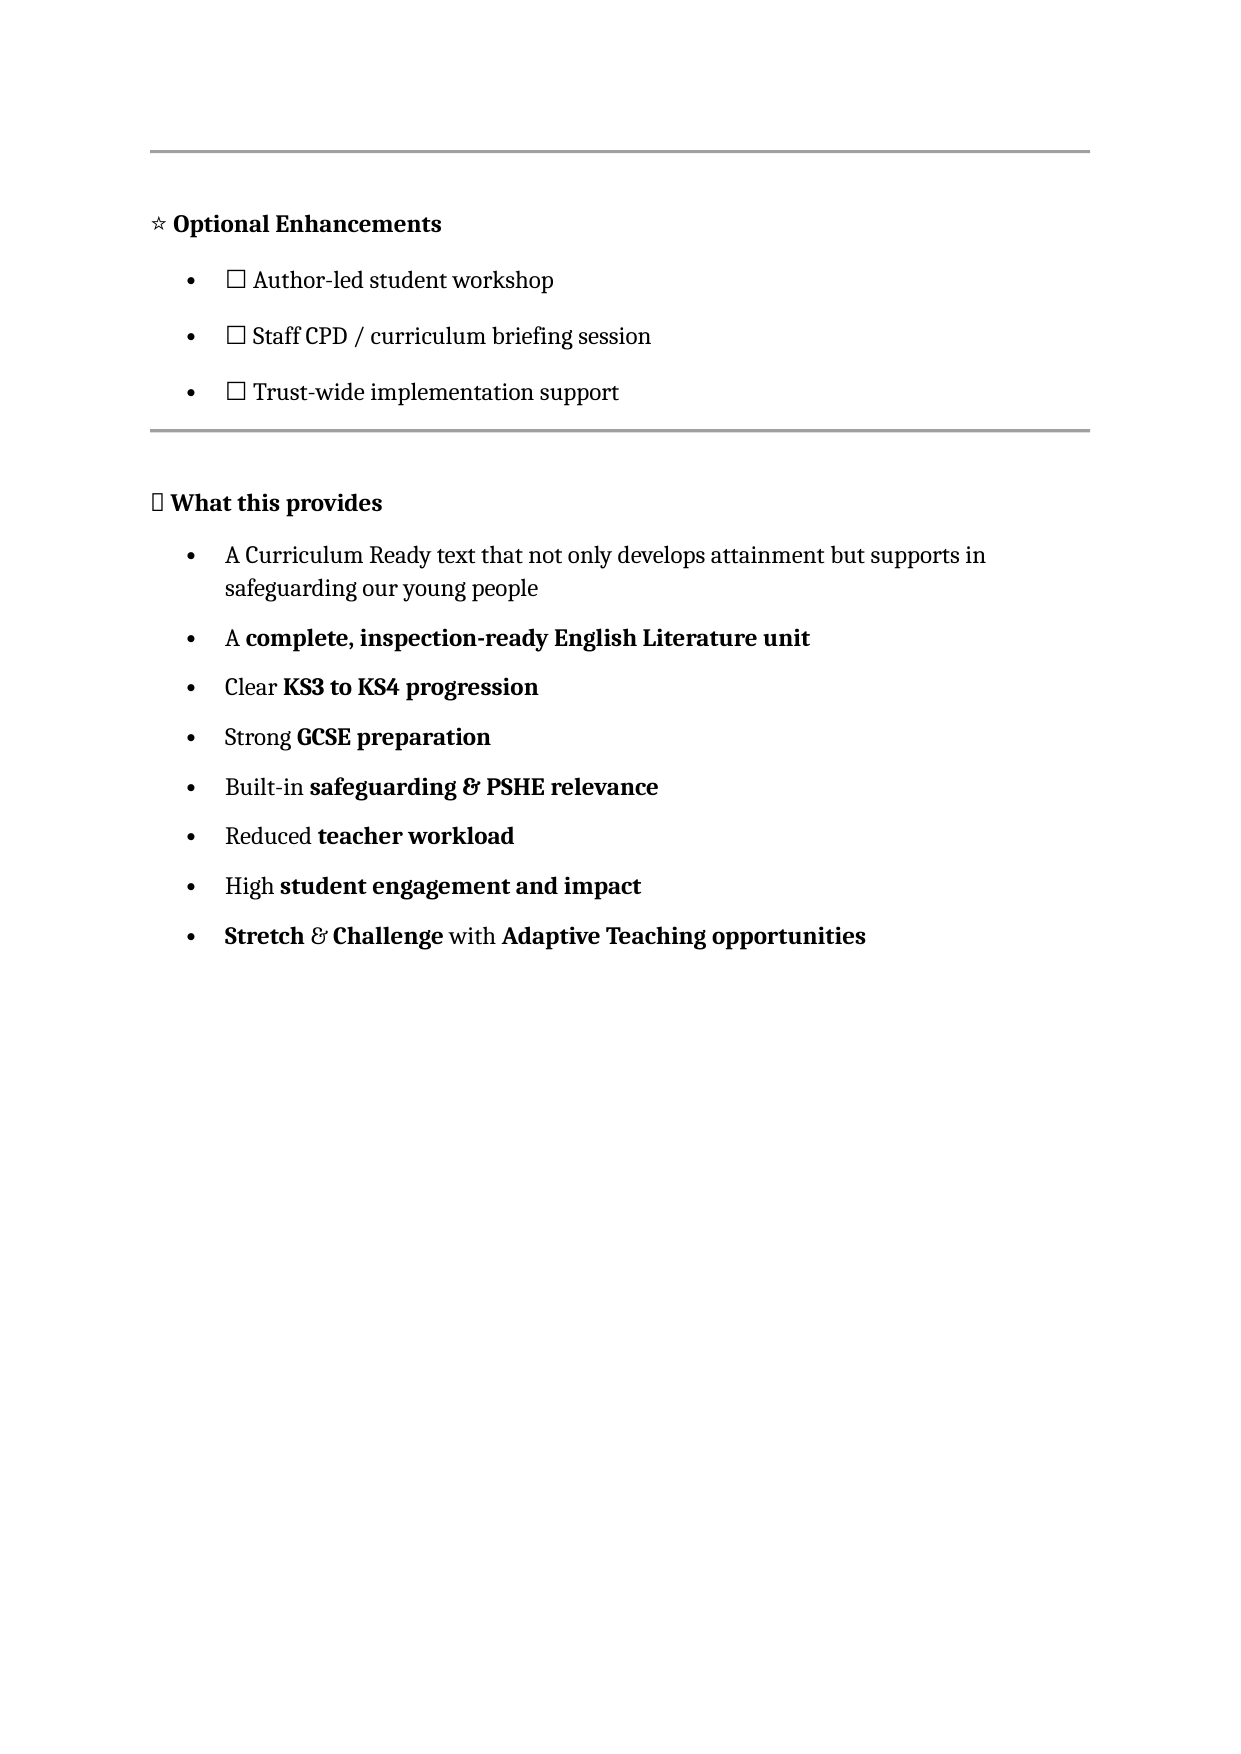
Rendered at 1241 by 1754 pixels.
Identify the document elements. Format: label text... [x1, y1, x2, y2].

list ☐ Trust-wide implementation support [187, 373, 1090, 407]
list Stretch & Challenge with Adaptive Teaching opportunities [187, 922, 1090, 950]
list ☐ Author-led student workshop [187, 262, 1090, 296]
list Clear KS3 to KS4 progression [187, 673, 1090, 702]
list Strong GCSE preparation [187, 723, 1090, 752]
list A Curriculum Ready text that not only develops attainment but supports in safeguarding our young people [187, 541, 1090, 603]
text ⭐ Optional Enhancements [150, 206, 1090, 240]
list Reduced teacher workload [187, 822, 1090, 851]
list A complete, inspection-ready English Literature unit [187, 623, 1090, 652]
list High student engagement and impact [187, 872, 1090, 901]
text ✅ What this provides [150, 485, 1090, 519]
list ☐ Staff CPD / curriculum briefing session [187, 317, 1090, 352]
list Built-in safeguarding & PSHE relevance [187, 773, 1090, 801]
